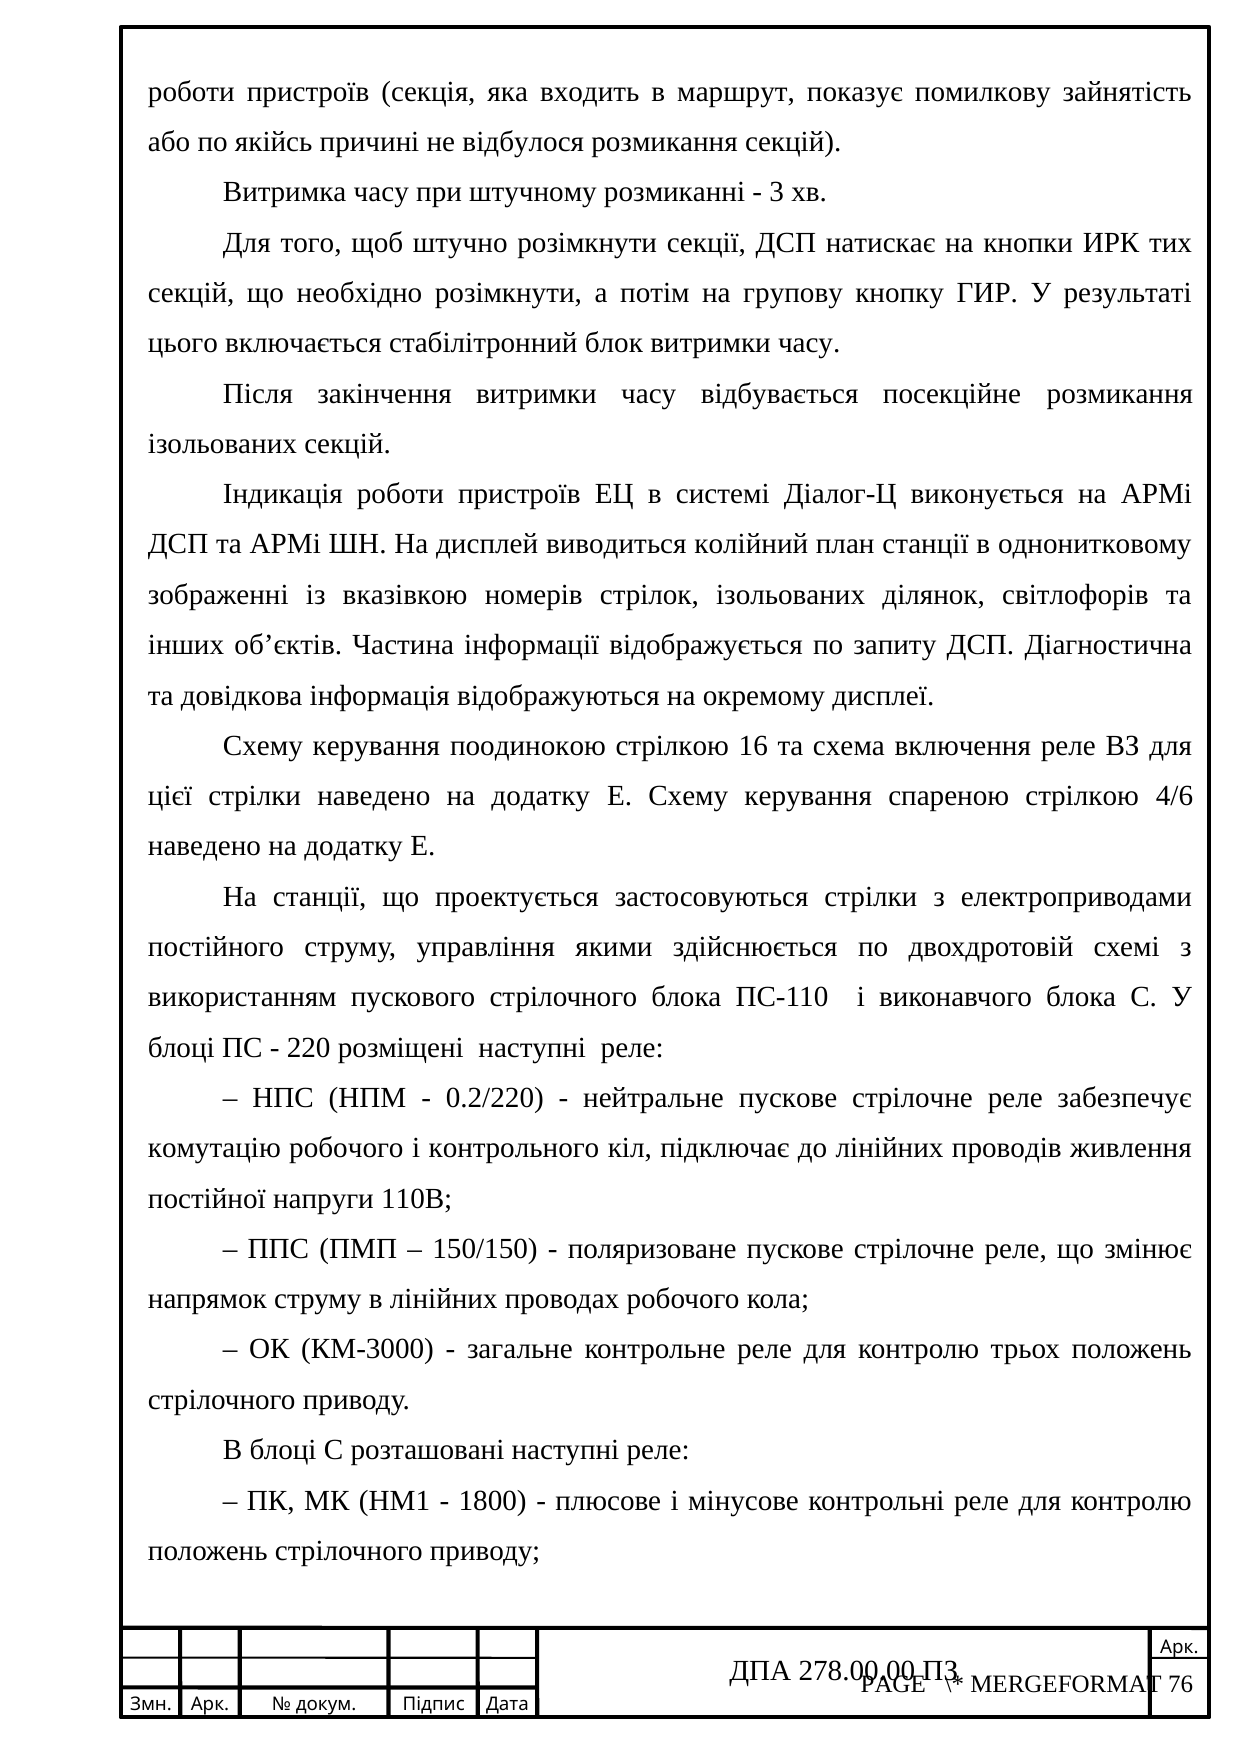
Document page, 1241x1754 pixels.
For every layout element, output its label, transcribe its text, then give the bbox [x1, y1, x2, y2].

text На станції, що проектується застосовуються стрілки з електроприводами постійного струму, управління якими здійснюється по двохдротовій схемі з використанням пускового стрілочного блока ПС-110 і виконавчого блока С. У блоці ПС - 220 розміщені наступні реле: [148, 879, 1193, 1063]
text Індикація роботи пристроїв ЕЦ в системі Діалог-Ц виконується на АРМі ДСП та АРМі ШН. На дисплей виводиться колійний план станції в однонитковому зображенні із вказівкою номерів стрілок, ізольованих ділянок, світлофорів та інших об’єктів. Частина інформації відображується по запиту ДСП. Діагностична та довідкова інформація відображуються на окремому дисплеї. [148, 476, 1193, 711]
text – НПС (НПМ - 0.2/220) - нейтральне пускове стрілочне реле забезпечує комутацію робочого і контрольного кіл, підключає до лінійних проводів живлення постійної напруги 110В; [148, 1080, 1193, 1214]
text – ОК (КМ-3000) - загальне контрольне реле для контролю трьох положень стрілочного приводу. [148, 1332, 1193, 1416]
text Для того, щоб штучно розімкнути секції, ДСП натискає на кнопки ИРК тих секцій, що необхідно розімкнути, а потім на групову кнопку ГИР. У результаті цього включається стабілітронний блок витримки часу. [148, 225, 1193, 359]
text Після закінчення витримки часу відбувається посекційне розмикання ізольованих секцій. [148, 376, 1193, 459]
text – ПК, МК (НМ1 - 1800) - плюсове і мінусове контрольні реле для контролю положень стрілочного приводу; [148, 1483, 1193, 1566]
text роботи пристроїв (секція, яка входить в маршрут, показує помилкову зайнятість або по якійсь причині не відбулося розмикання секцій). [148, 74, 1193, 158]
text Витримка часу при штучному розмиканні - 3 хв. [148, 174, 1193, 208]
text Схему керування поодинокою стрілкою 16 та схема включення реле ВЗ для цієї стрілки наведено на додатку Е. Схему керування спареною стрілкою 4/6 наведено на додатку Е. [148, 728, 1193, 862]
text В блоці С розташовані наступні реле: [148, 1432, 1193, 1466]
text – ППС (ПМП – 150/150) - поляризоване пускове стрілочне реле, що змінює напрямок струму в лінійних проводах робочого кола; [148, 1231, 1193, 1315]
